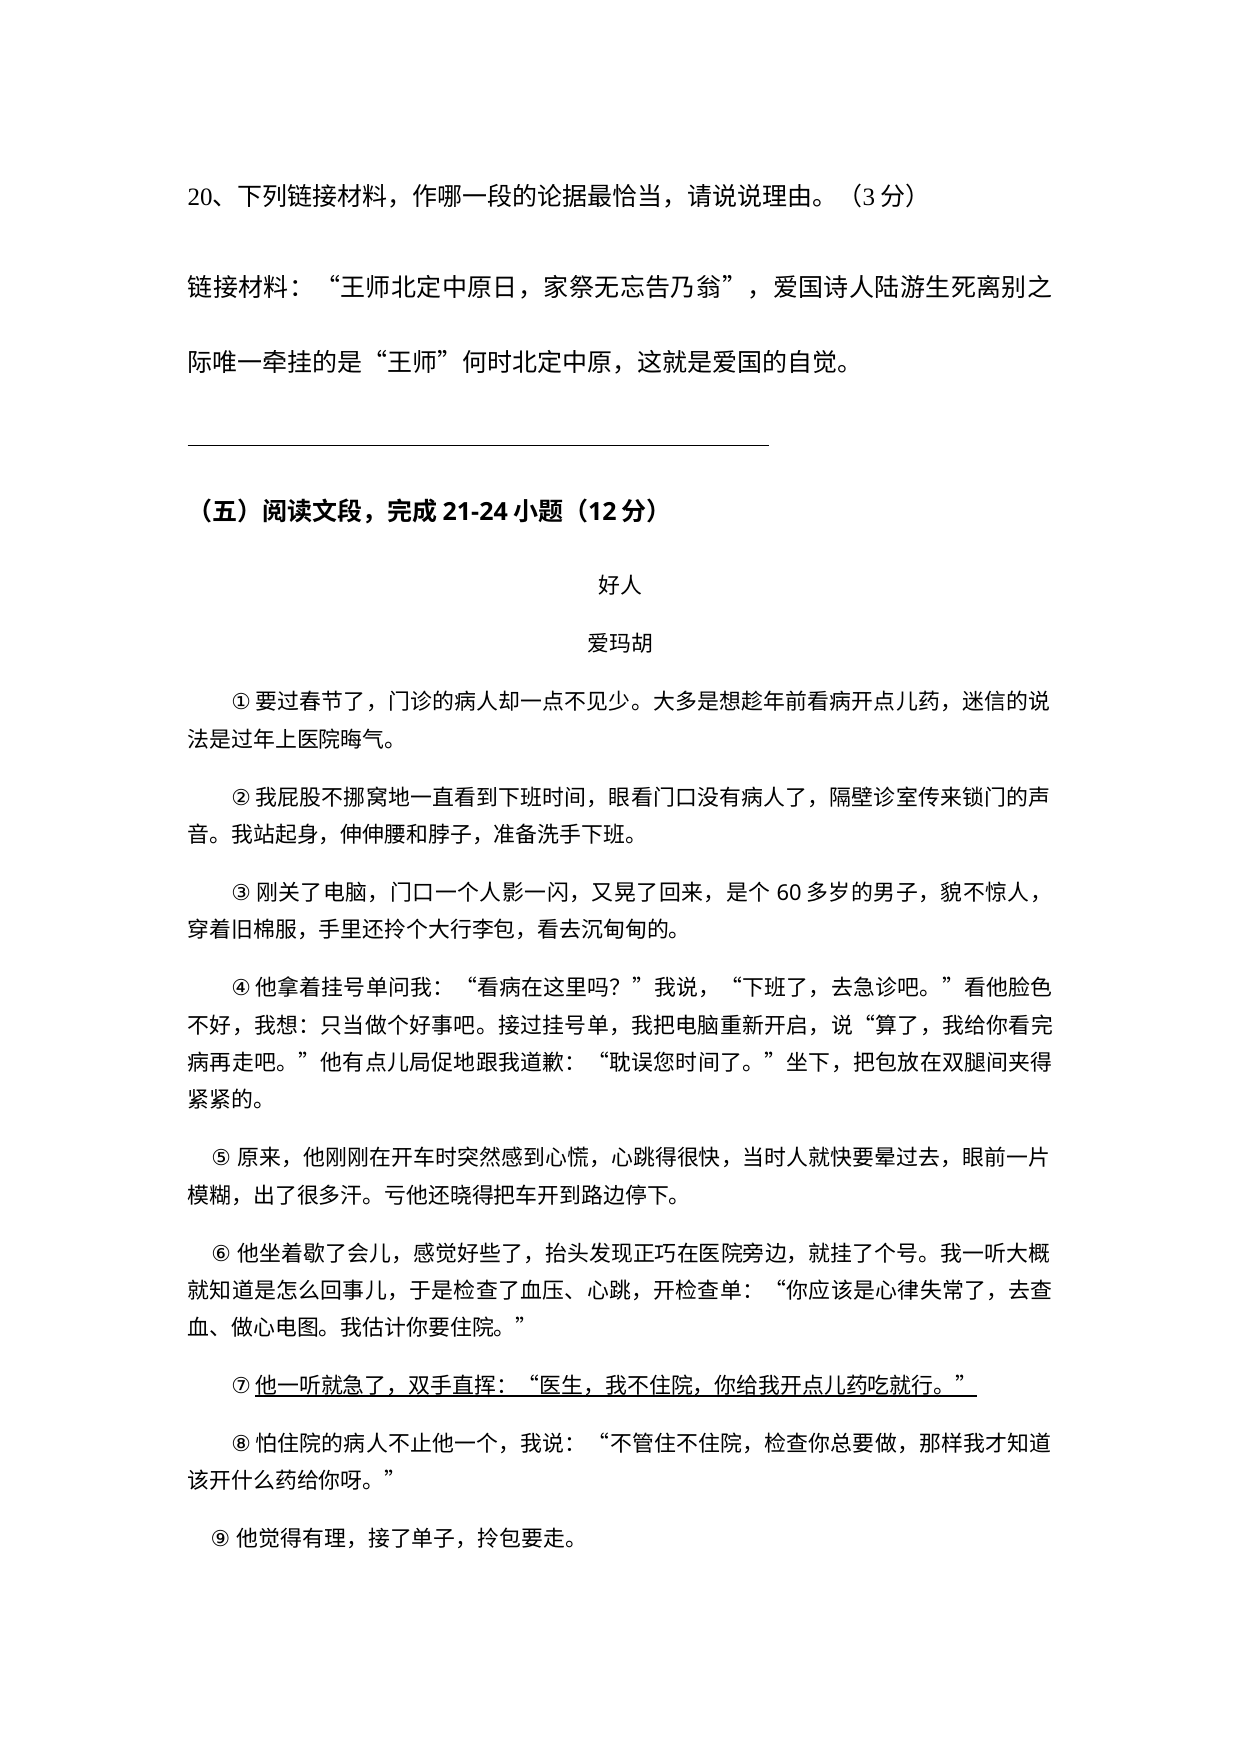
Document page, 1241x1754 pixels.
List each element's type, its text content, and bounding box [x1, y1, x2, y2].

text ①要过春节了，门诊的病人却一点不见少。大多是想趁年前看病开点儿药，迷信的说法是过年上医院晦气。 [187, 684, 1053, 754]
text 爱玛胡 [187, 626, 1053, 658]
text ④他拿着挂号单问我：“看病在这里吗？”我说，“下班了，去急诊吧。”看他脸色不好，我想：只当做个好事吧。接过挂号单，我把电脑重新开启，说“算了，我给你看完病再走吧。”他有点儿局促地跟我道歉：“耽误您时间了。”坐下，把包放在双腿间夹得紧紧的。 [187, 970, 1053, 1114]
text 好人 [187, 568, 1053, 601]
text ②我屁股不挪窝地一直看到下班时间，眼看门口没有病人了，隔壁诊室传来锁门的声音。我站起身，伸伸腰和脖子，准备洗手下班。 [187, 779, 1053, 849]
text ③刚关了电脑，门口一个人影一闪，又晃了回来，是个60多岁的男子，貌不惊人，穿着旧棉服，手里还拎个大行李包，看去沉甸甸的。 [187, 875, 1053, 944]
text ⑨他觉得有理，接了单子，拎包要走。 [187, 1521, 1053, 1554]
text ⑥他坐着歇了会儿，感觉好些了，抬头发现正巧在医院旁边，就挂了个号。我一听大概就知道是怎么回事儿，于是检查了血压、心跳，开检查单：“你应该是心律失常了，去查血、做心电图。我估计你要住院。” [187, 1235, 1053, 1342]
text 20、下列链接材料，作哪一段的论据最恰当，请说说理由。（3分） [187, 162, 1053, 227]
text 链接材料：“王师北定中原日，家祭无忘告乃翁”，爱国诗人陆游生死离别之际唯一牵挂的是“王师”何时北定中原，这就是爱国的自觉。 [187, 253, 1053, 393]
text ⑦他一听就急了，双手直挥：“医生，我不住院，你给我开点儿药吃就行。” [187, 1368, 1053, 1400]
text （五）阅读文段，完成21-24小题（12分） [187, 477, 1053, 542]
text ⑧怕住院的病人不止他一个，我说：“不管住不住院，检查你总要做，那样我才知道该开什么药给你呀。” [187, 1426, 1053, 1496]
text ⑤原来，他刚刚在开车时突然感到心慌，心跳得很快，当时人就快要晕过去，眼前一片模糊，出了很多汗。亏他还晓得把车开到路边停下。 [187, 1140, 1053, 1210]
